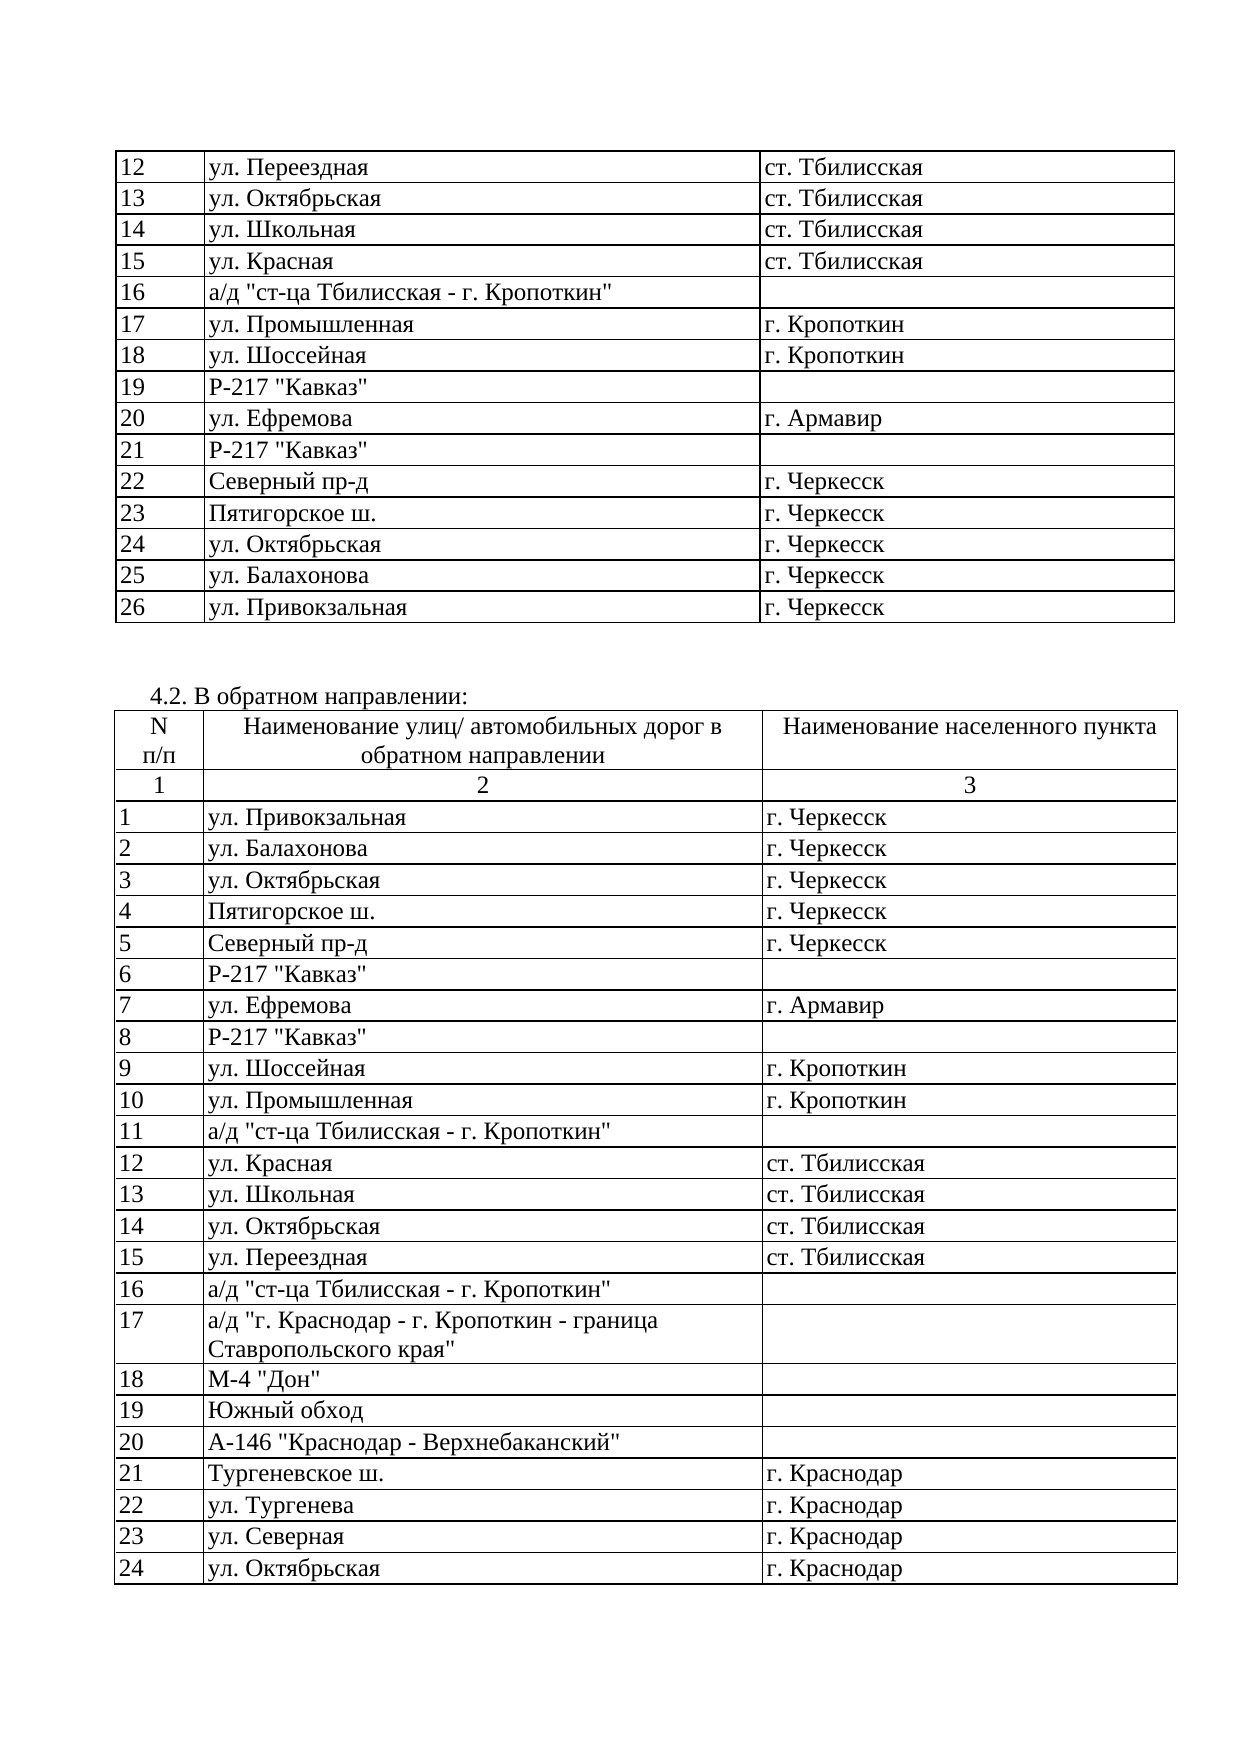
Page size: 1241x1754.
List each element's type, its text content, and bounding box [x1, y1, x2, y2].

table_cell ст. Тбилисская [761, 215, 1174, 244]
table_cell 21 [115, 1458, 203, 1488]
table_cell 23 [115, 1521, 203, 1551]
table_cell Р-217 "Кавказ" [204, 1022, 762, 1052]
table_cell а/д "ст-ца Тбилисская - г. Кропоткин" [204, 1116, 762, 1146]
table_cell 13 [115, 1179, 203, 1209]
table_cell 14 [115, 1210, 203, 1241]
table_cell ул. Балахонова [204, 833, 762, 863]
table_cell Пятигорское ш. [205, 498, 759, 527]
table_cell 21 [117, 435, 204, 464]
table_cell ул. Школьная [205, 215, 759, 244]
table_cell г. Краснодар [763, 1520, 1177, 1551]
table_cell Пятигорское ш. [204, 896, 762, 926]
table_cell г. Краснодар [763, 1457, 1177, 1488]
table_cell ул. Северная [204, 1522, 762, 1551]
table_cell ул. Промышленная [204, 1085, 762, 1115]
table_cell 22 [115, 1490, 203, 1520]
table_cell [763, 1394, 1177, 1426]
table_cell ул. Октябрьская [205, 529, 759, 559]
table_cell 19 [117, 372, 204, 402]
table_cell г. Кропоткин [763, 1083, 1177, 1115]
table_cell 24 [117, 529, 204, 559]
table_cell [763, 1020, 1177, 1052]
table_cell 14 [117, 215, 204, 244]
table_cell а/д "г. Краснодар - г. Кропоткин - граница Ставропольского края" [204, 1305, 762, 1363]
table_cell Северный пр-д [204, 928, 762, 957]
table_cell 10 [115, 1084, 203, 1115]
table_header N п/п [115, 711, 203, 769]
table_cell г. Черкесск [761, 498, 1174, 527]
table_cell 6 [115, 959, 203, 989]
table_cell [761, 435, 1174, 464]
table_cell 23 [117, 498, 204, 527]
table_cell [763, 958, 1177, 989]
table_cell г. Черкесск [761, 529, 1174, 559]
table_cell г. Армавир [761, 403, 1174, 433]
table_cell 9 [115, 1053, 203, 1083]
table_cell 15 [115, 1242, 203, 1272]
table_cell ул. Красная [204, 1148, 762, 1178]
table_cell г. Черкесск [761, 592, 1174, 622]
table_cell [761, 372, 1174, 402]
table_cell г. Краснодар [763, 1489, 1177, 1520]
table_cell Р-217 "Кавказ" [204, 959, 762, 989]
table_cell ул. Октябрьская [204, 1211, 762, 1241]
table_header Наименование улиц/ автомобильных дорог в обратном направлении [204, 711, 762, 769]
table_cell 18 [117, 340, 204, 370]
table_cell Северный пр-д [205, 466, 759, 496]
table_cell ул. Октябрьская [204, 865, 762, 894]
table_cell 18 [115, 1364, 203, 1394]
table_cell ст. Тбилисская [761, 246, 1174, 276]
table_cell ул. Промышленная [205, 309, 759, 339]
table_cell ул. Школьная [204, 1179, 762, 1209]
table_cell 12 [117, 152, 204, 181]
table_cell ст. Тбилисская [763, 1241, 1177, 1272]
table_cell 1 [115, 770, 203, 800]
table_cell ул. Ефремова [204, 991, 762, 1020]
table_cell ст. Тбилисская [763, 1178, 1177, 1209]
table_cell г. Черкесск [763, 895, 1177, 926]
table_cell г. Черкесск [763, 800, 1177, 832]
table_cell ул. Переездная [204, 1242, 762, 1272]
table_cell ул. Переездная [205, 152, 759, 181]
table_cell Южный обход [204, 1396, 762, 1426]
table_cell ст. Тбилисская [763, 1209, 1177, 1241]
table_cell г. Армавир [763, 989, 1177, 1020]
table_cell [763, 1363, 1177, 1394]
table_cell г. Черкесск [763, 863, 1177, 894]
table_cell а/д "ст-ца Тбилисская - г. Кропоткин" [205, 277, 759, 307]
table_cell [763, 1304, 1177, 1363]
table_cell [763, 1115, 1177, 1146]
table_cell 12 [115, 1147, 203, 1178]
table_cell ул. Октябрьская [204, 1553, 762, 1583]
table_cell ст. Тбилисская [761, 152, 1174, 181]
table_cell г. Черкесск [763, 926, 1177, 957]
table_cell ул. Балахонова [205, 561, 759, 590]
table_cell ул. Шоссейная [205, 340, 759, 370]
table_cell 1 [115, 801, 203, 832]
table_cell г. Кропоткин [763, 1052, 1177, 1083]
table_cell ул. Ефремова [205, 403, 759, 433]
table_cell ст. Тбилисская [761, 183, 1174, 213]
table_cell г. Черкесск [761, 466, 1174, 496]
text 4.2. В обратном направлении: [150, 681, 1090, 710]
table_cell Р-217 "Кавказ" [205, 435, 759, 464]
table_cell [761, 277, 1174, 307]
table_cell 17 [117, 309, 204, 339]
table_cell 2 [115, 833, 203, 863]
table_cell ул. Октябрьская [205, 183, 759, 213]
table_cell 3 [115, 864, 203, 894]
table_cell г. Черкесск [761, 561, 1174, 590]
table_cell ул. Привокзальная [204, 802, 762, 832]
table_cell [763, 1426, 1177, 1457]
table_cell г. Черкесск [763, 832, 1177, 863]
table_cell г. Кропоткин [761, 309, 1174, 339]
table_header Наименование населенного пункта [763, 711, 1177, 769]
table_cell 20 [115, 1427, 203, 1457]
table_cell 8 [115, 1021, 203, 1052]
table_cell 2 [204, 770, 762, 800]
table_cell 7 [115, 990, 203, 1020]
table_cell 24 [115, 1553, 203, 1583]
table_cell Р-217 "Кавказ" [205, 372, 759, 402]
table_cell 22 [117, 466, 204, 496]
table_cell г. Кропоткин [761, 340, 1174, 370]
table_cell 5 [115, 927, 203, 957]
table_cell 19 [115, 1395, 203, 1426]
table_cell ул. Привокзальная [205, 592, 759, 622]
table_cell 26 [117, 592, 204, 622]
table_cell 3 [763, 769, 1177, 800]
table_cell 4 [115, 896, 203, 926]
table_cell ул. Шоссейная [204, 1053, 762, 1083]
table_cell г. Краснодар [763, 1551, 1177, 1583]
table_cell 13 [117, 183, 204, 213]
table_cell 11 [115, 1116, 203, 1146]
table_cell 16 [115, 1273, 203, 1303]
table_cell ул. Красная [205, 246, 759, 276]
table_cell а/д "ст-ца Тбилисская - г. Кропоткин" [204, 1274, 762, 1303]
table_cell ст. Тбилисская [763, 1146, 1177, 1178]
table_cell 15 [117, 246, 204, 276]
table_cell М-4 "Дон" [204, 1364, 762, 1394]
table_cell А-146 "Краснодар - Верхнебаканский" [204, 1427, 762, 1457]
table_cell Тургеневское ш. [204, 1459, 762, 1488]
table_cell [763, 1272, 1177, 1303]
table_cell 25 [117, 561, 204, 590]
table_cell 17 [115, 1305, 203, 1363]
table_cell 16 [117, 277, 204, 307]
table_cell 20 [117, 403, 204, 433]
table_cell ул. Тургенева [204, 1490, 762, 1520]
